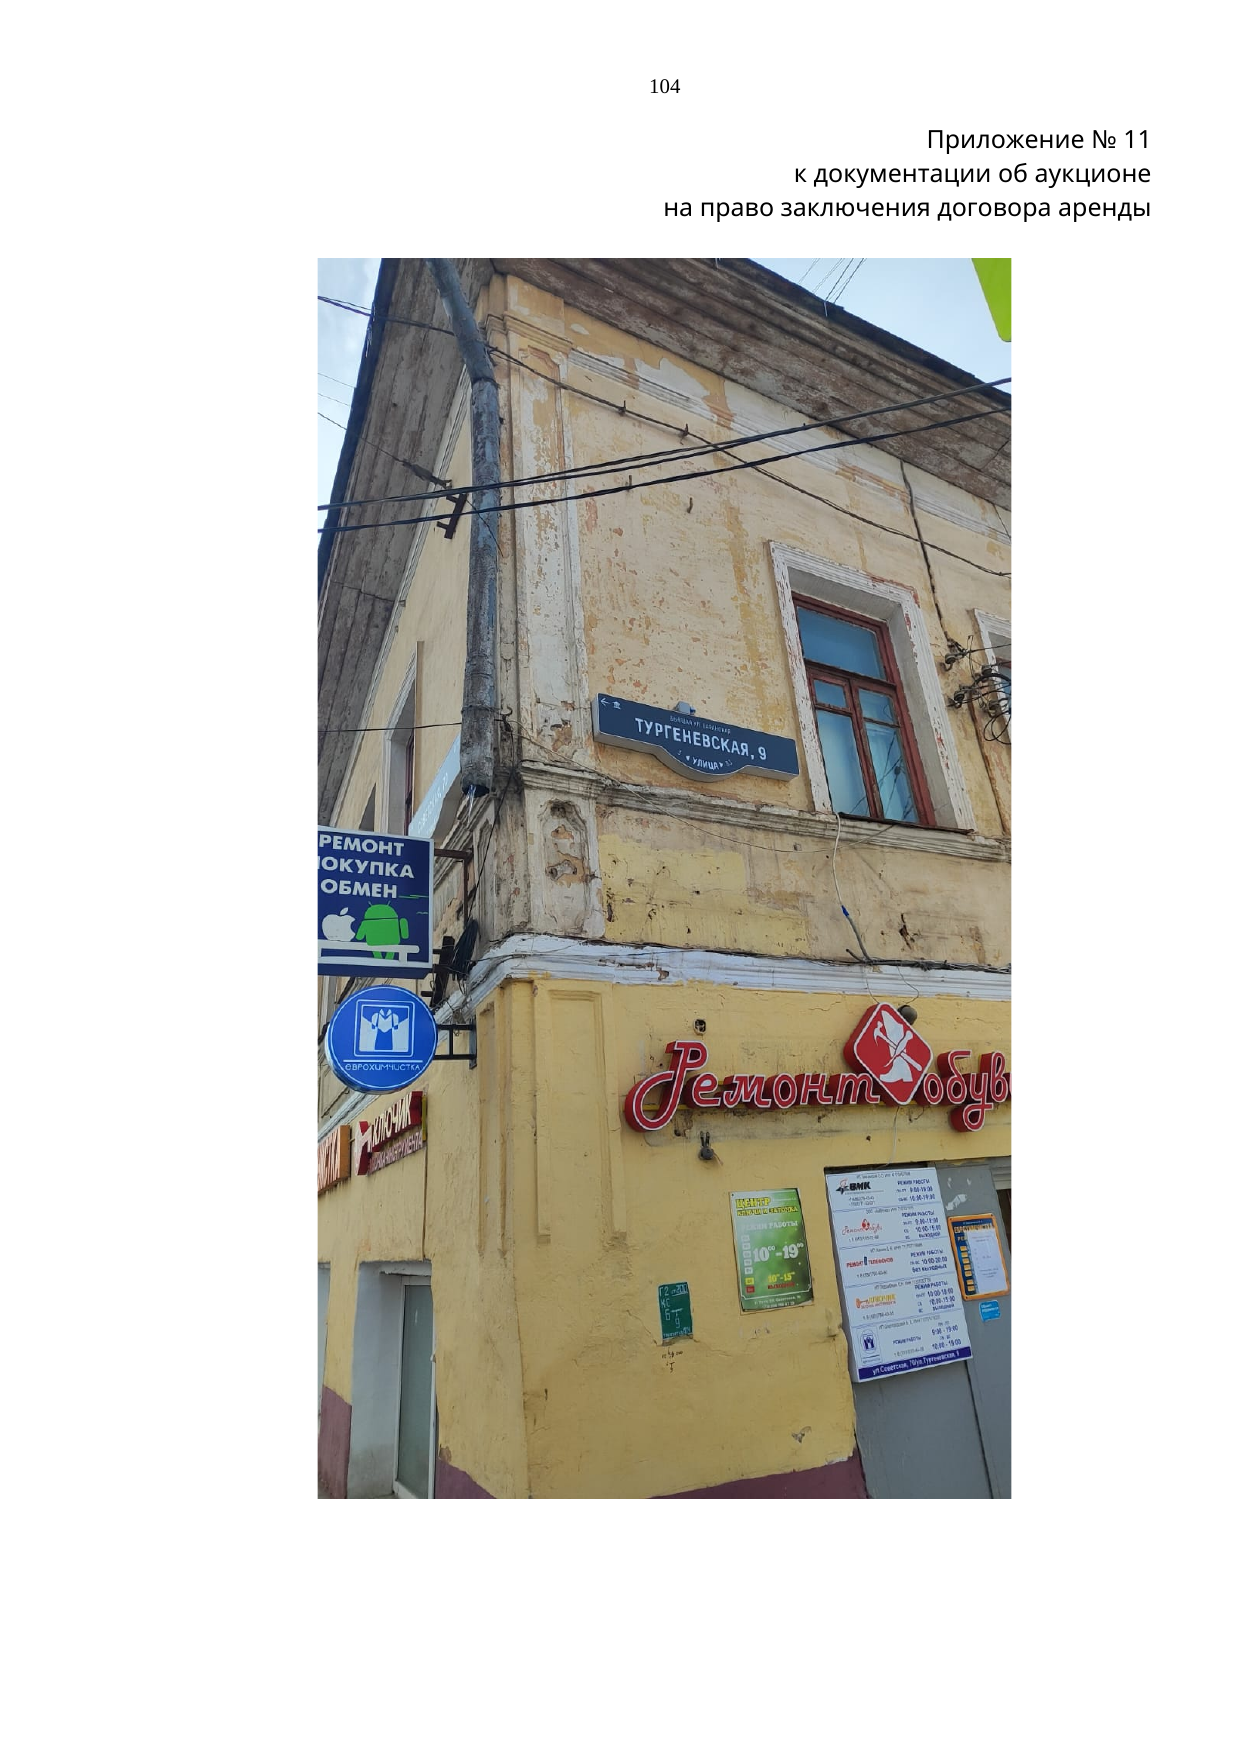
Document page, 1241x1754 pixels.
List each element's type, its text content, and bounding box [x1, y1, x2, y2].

text на право заключения договора аренды [177, 190, 1152, 224]
text Приложение № 11 [177, 122, 1152, 156]
picture [317, 258, 1012, 1499]
text к документации об аукционе [177, 156, 1152, 190]
